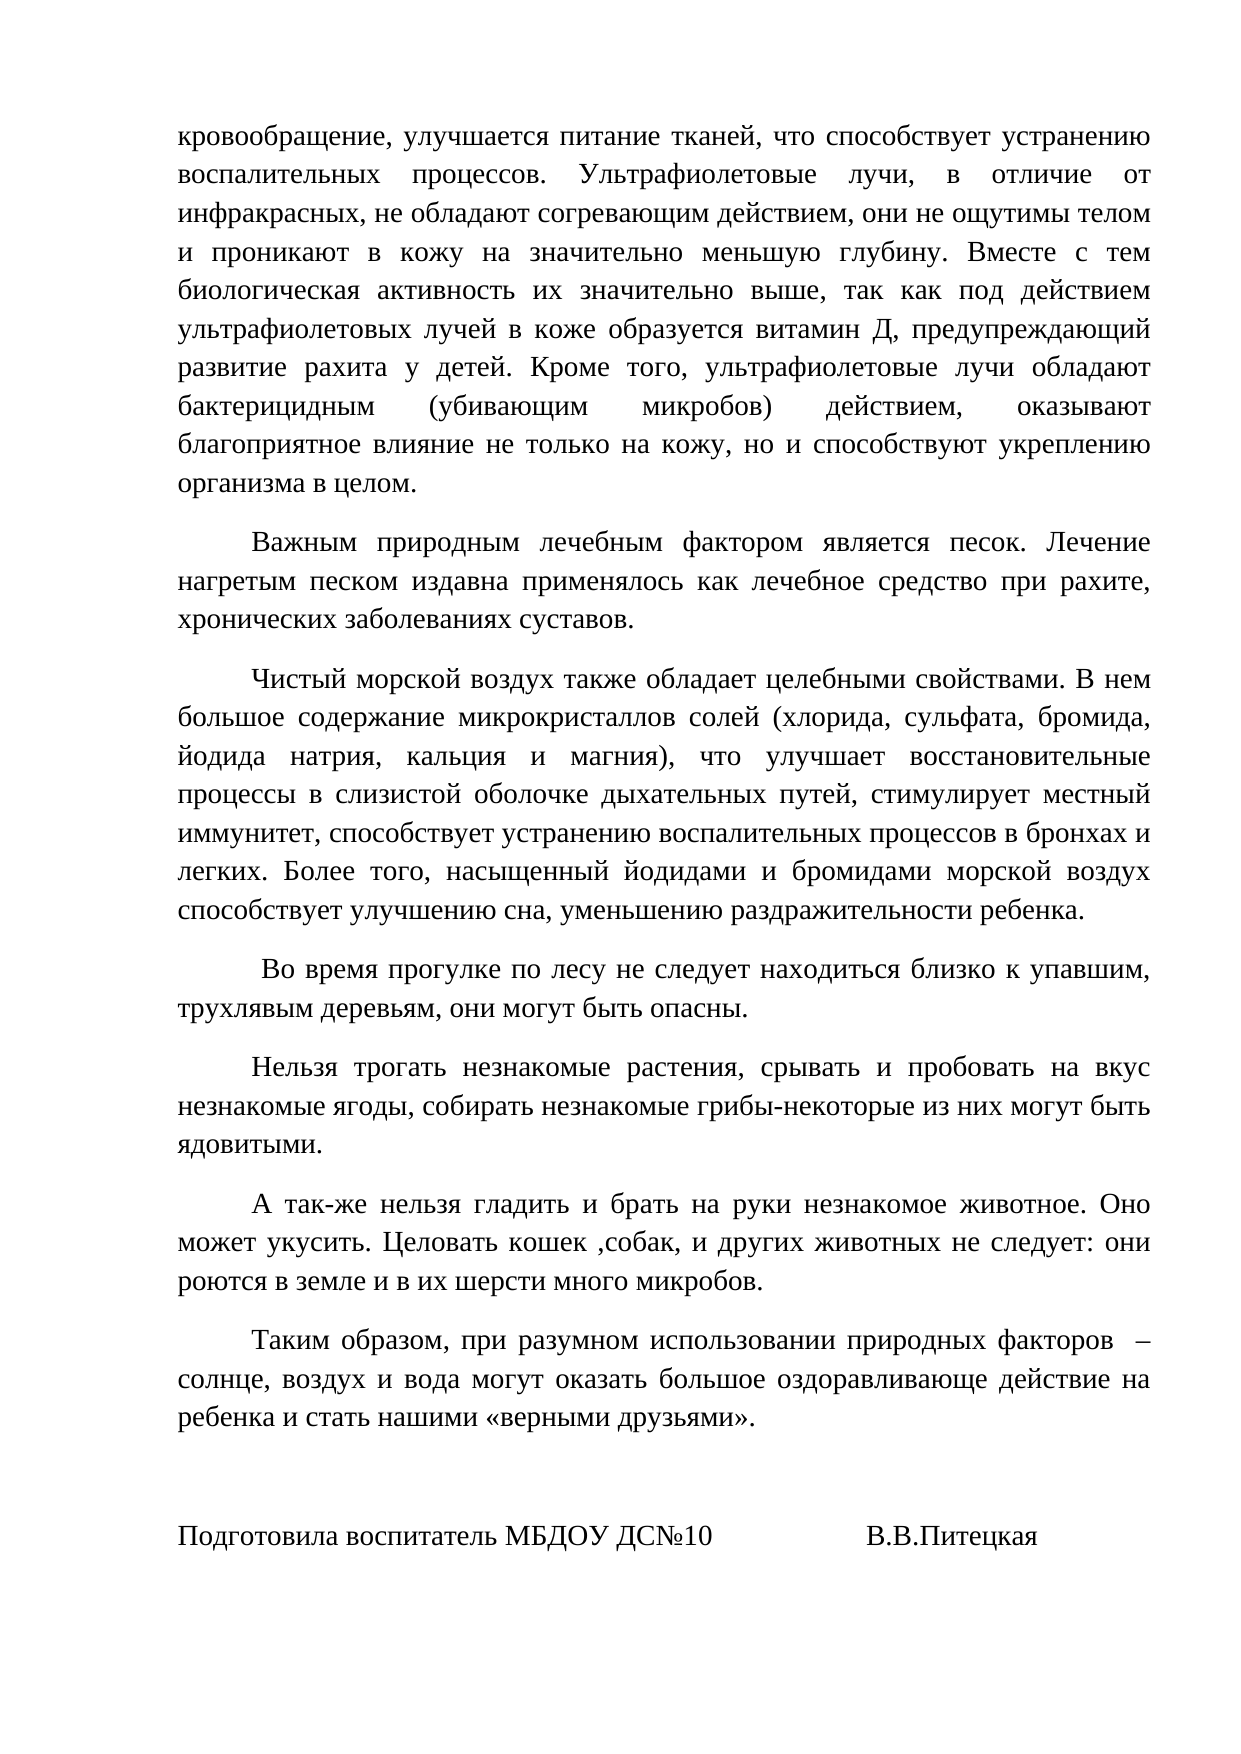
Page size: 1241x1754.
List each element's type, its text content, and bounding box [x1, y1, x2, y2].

text А так-же нельзя гладить и брать на руки незнакомое животное. Оно может укусить. Целовать кошек ,собак, и других животных не следует: они роются в земле и в их шерсти много микробов. [177, 1186, 1152, 1296]
text Чистый морской воздух также обладает целебными свойствами. В нем большое содержание микрокристаллов солей (хлорида, сульфата, бромида, йодида натрия, кальция и магния), что улучшает восстановительные процессы в слизистой оболочке дыхательных путей, стимулирует местный иммунитет, способствует устранению воспалительных процессов в бронхах и легких. Более того, насыщенный йодидами и бромидами морской воздух способствует улучшению сна, уменьшению раздражительности ребенка. [177, 661, 1152, 926]
text Нельзя трогать незнакомые растения, срывать и пробовать на вкус незнакомые ягоды, собирать незнакомые грибы-некоторые из них могут быть ядовитыми. [177, 1049, 1152, 1160]
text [177, 118, 1152, 498]
text Важным природным лечебным фактором является песок. Лечение нагретым песком издавна применялось как лечебное средство при рахите, хронических заболеваниях суставов. [177, 524, 1152, 635]
text Таким образом, при разумном использовании природных факторов – солнце, воздух и вода могут оказать большое оздоравливающе действие на ребенка и стать нашими «верными друзьями». [177, 1322, 1152, 1433]
text Подготовила воспитатель МБДОУ ДС№10 В.В.Питецкая [177, 1518, 1152, 1552]
text Во время прогулке по лесу не следует находиться близко к упавшим, трухлявым деревьям, они могут быть опасны. [177, 951, 1152, 1023]
